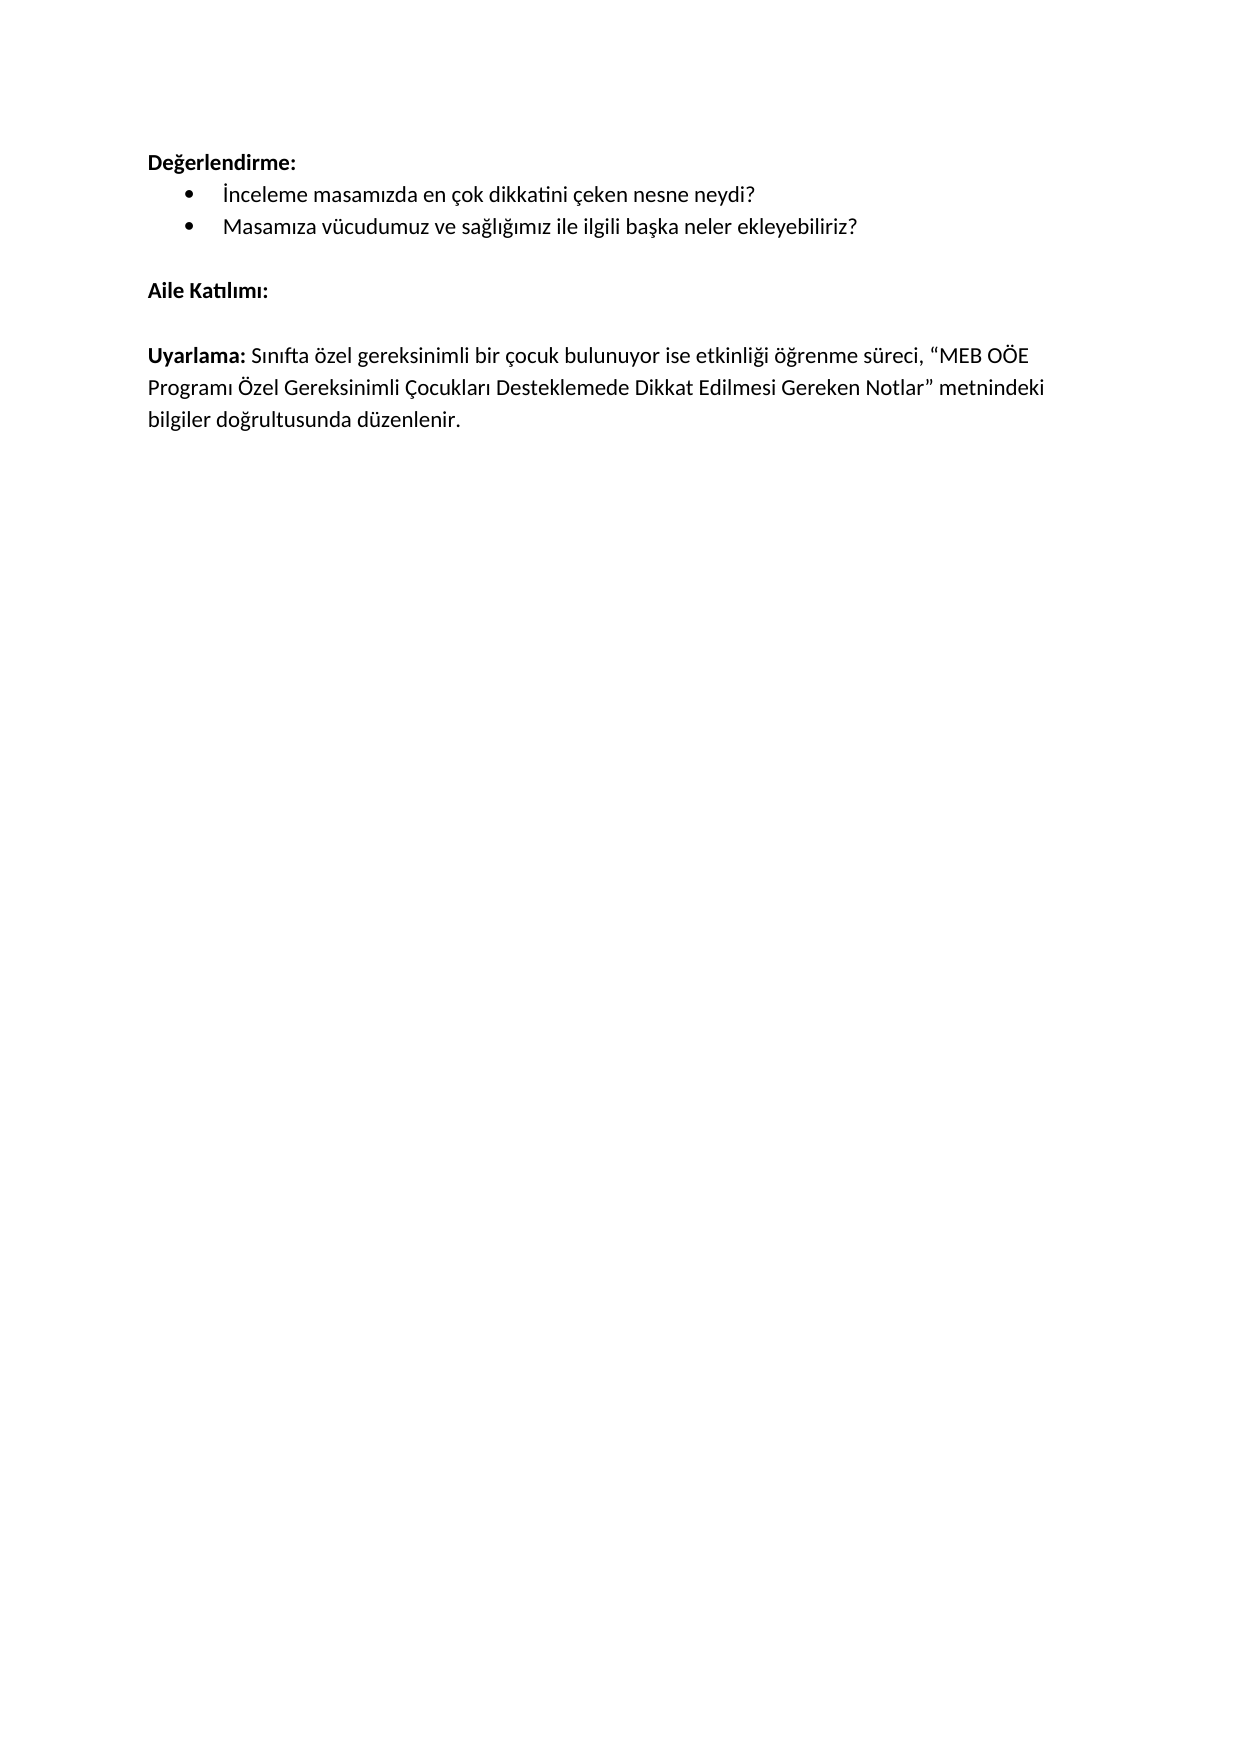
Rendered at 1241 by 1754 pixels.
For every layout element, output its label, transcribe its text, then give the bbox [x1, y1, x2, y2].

list Masamıza vücudumuz ve sağlığımız ile ilgili başka neler ekleyebiliriz? [185, 212, 1093, 240]
text Değerlendirme: [148, 148, 1093, 176]
text Aile Katılımı: [148, 276, 1093, 304]
list İnceleme masamızda en çok dikkatini çeken nesne neydi? [185, 180, 1093, 208]
text Uyarlama: Sınıfta özel gereksinimli bir çocuk bulunuyor ise etkinliği öğrenme süreci, “MEB OÖE Programı Özel Gereksinimli Çocukları Desteklemede Dikkat Edilmesi Gereken Notlar” metnindeki bilgiler doğrultusunda düzenlenir. [148, 341, 1093, 433]
